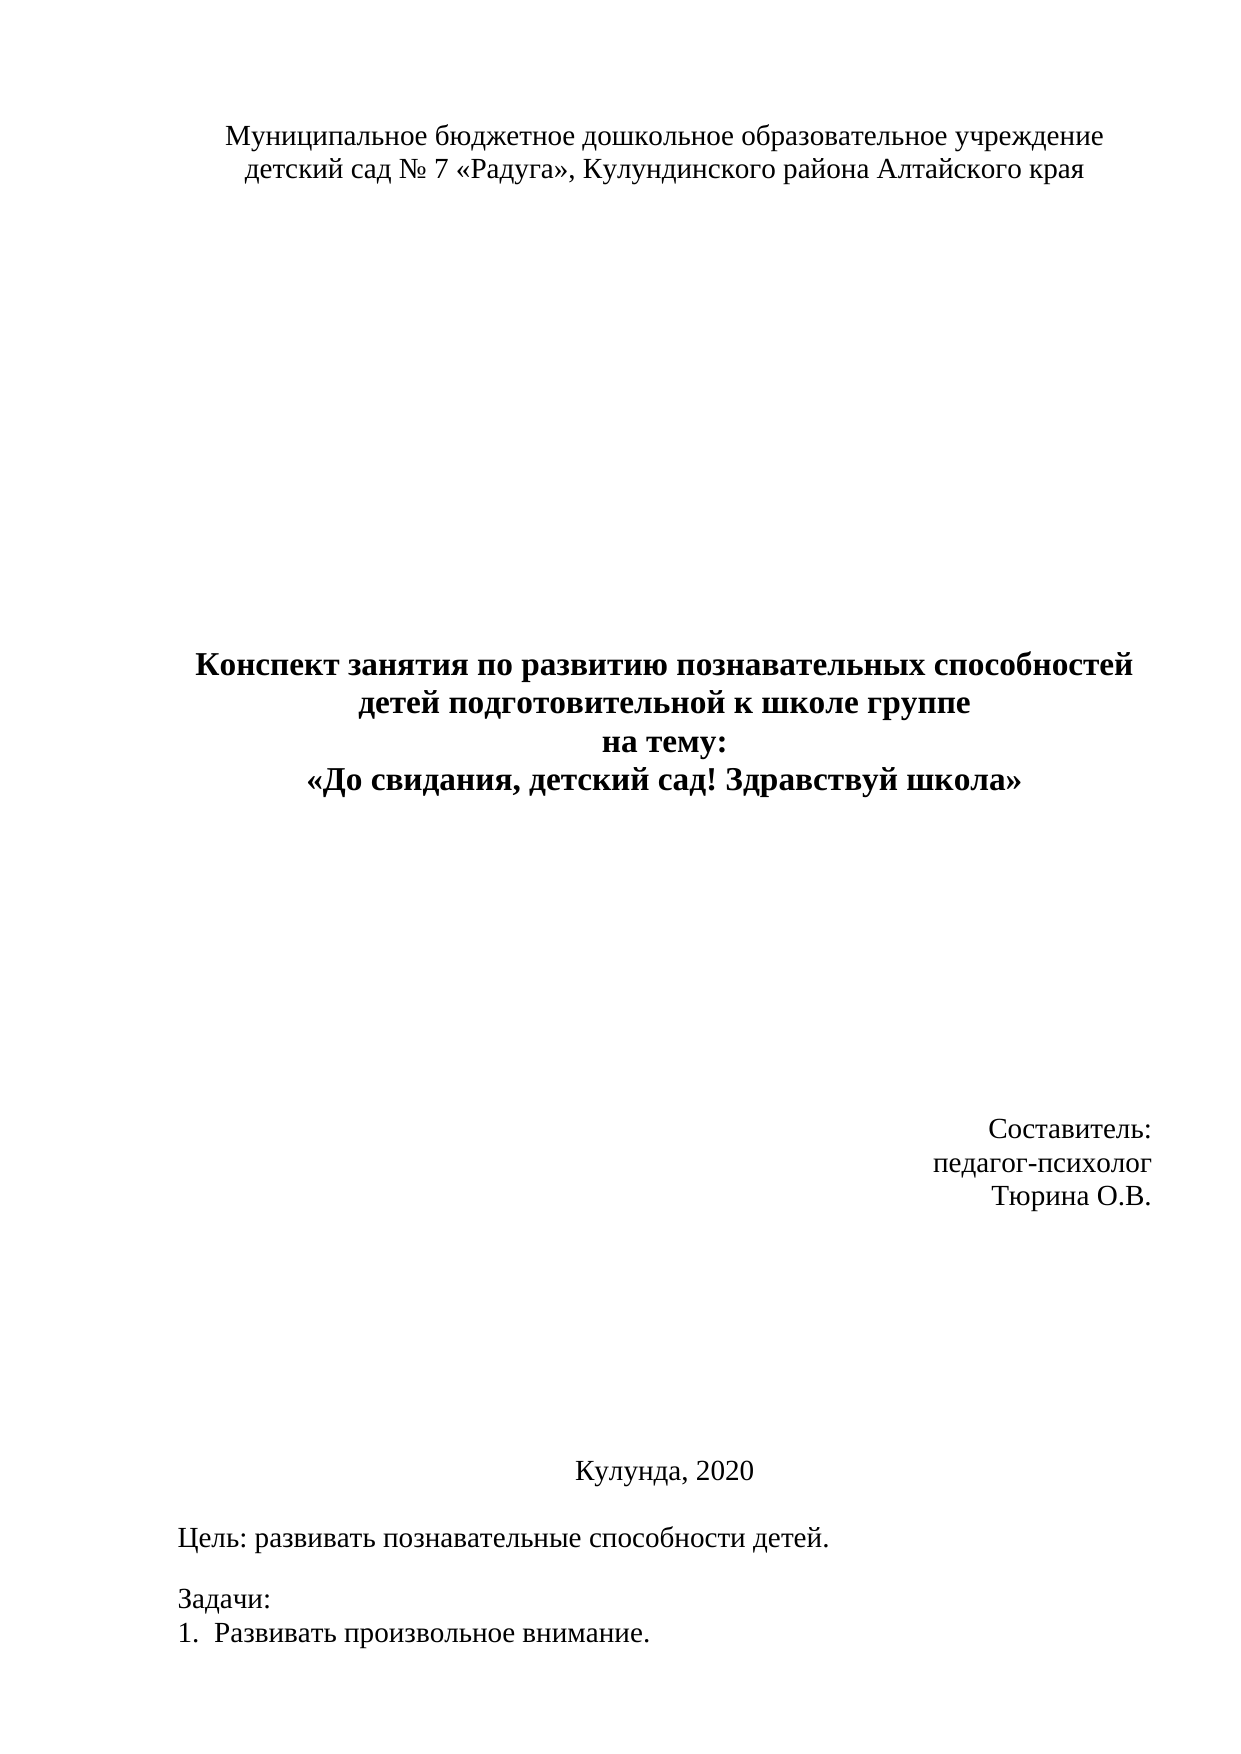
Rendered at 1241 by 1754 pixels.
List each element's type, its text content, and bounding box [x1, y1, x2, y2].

text «До свидания, детский сад! Здравствуй школа» [177, 759, 1152, 797]
text педагог-психолог [177, 1145, 1152, 1178]
text на тему: [177, 721, 1152, 759]
text 1. Развивать произвольное внимание. [177, 1615, 1152, 1648]
text Кулунда, 2020 [177, 1453, 1152, 1486]
text Муниципальное бюджетное дошкольное образовательное учреждение детский сад № 7 «Радуга», Кулундинского района Алтайского края [177, 118, 1152, 185]
text Тюрина О.В. [177, 1178, 1152, 1212]
text Составитель: [177, 1111, 1152, 1145]
text Конспект занятия по развитию познавательных способностей детей подготовительной к школе группе [177, 644, 1152, 721]
text Цель: развивать познавательные способности детей. [177, 1520, 1152, 1553]
text Задачи: [177, 1581, 1152, 1615]
